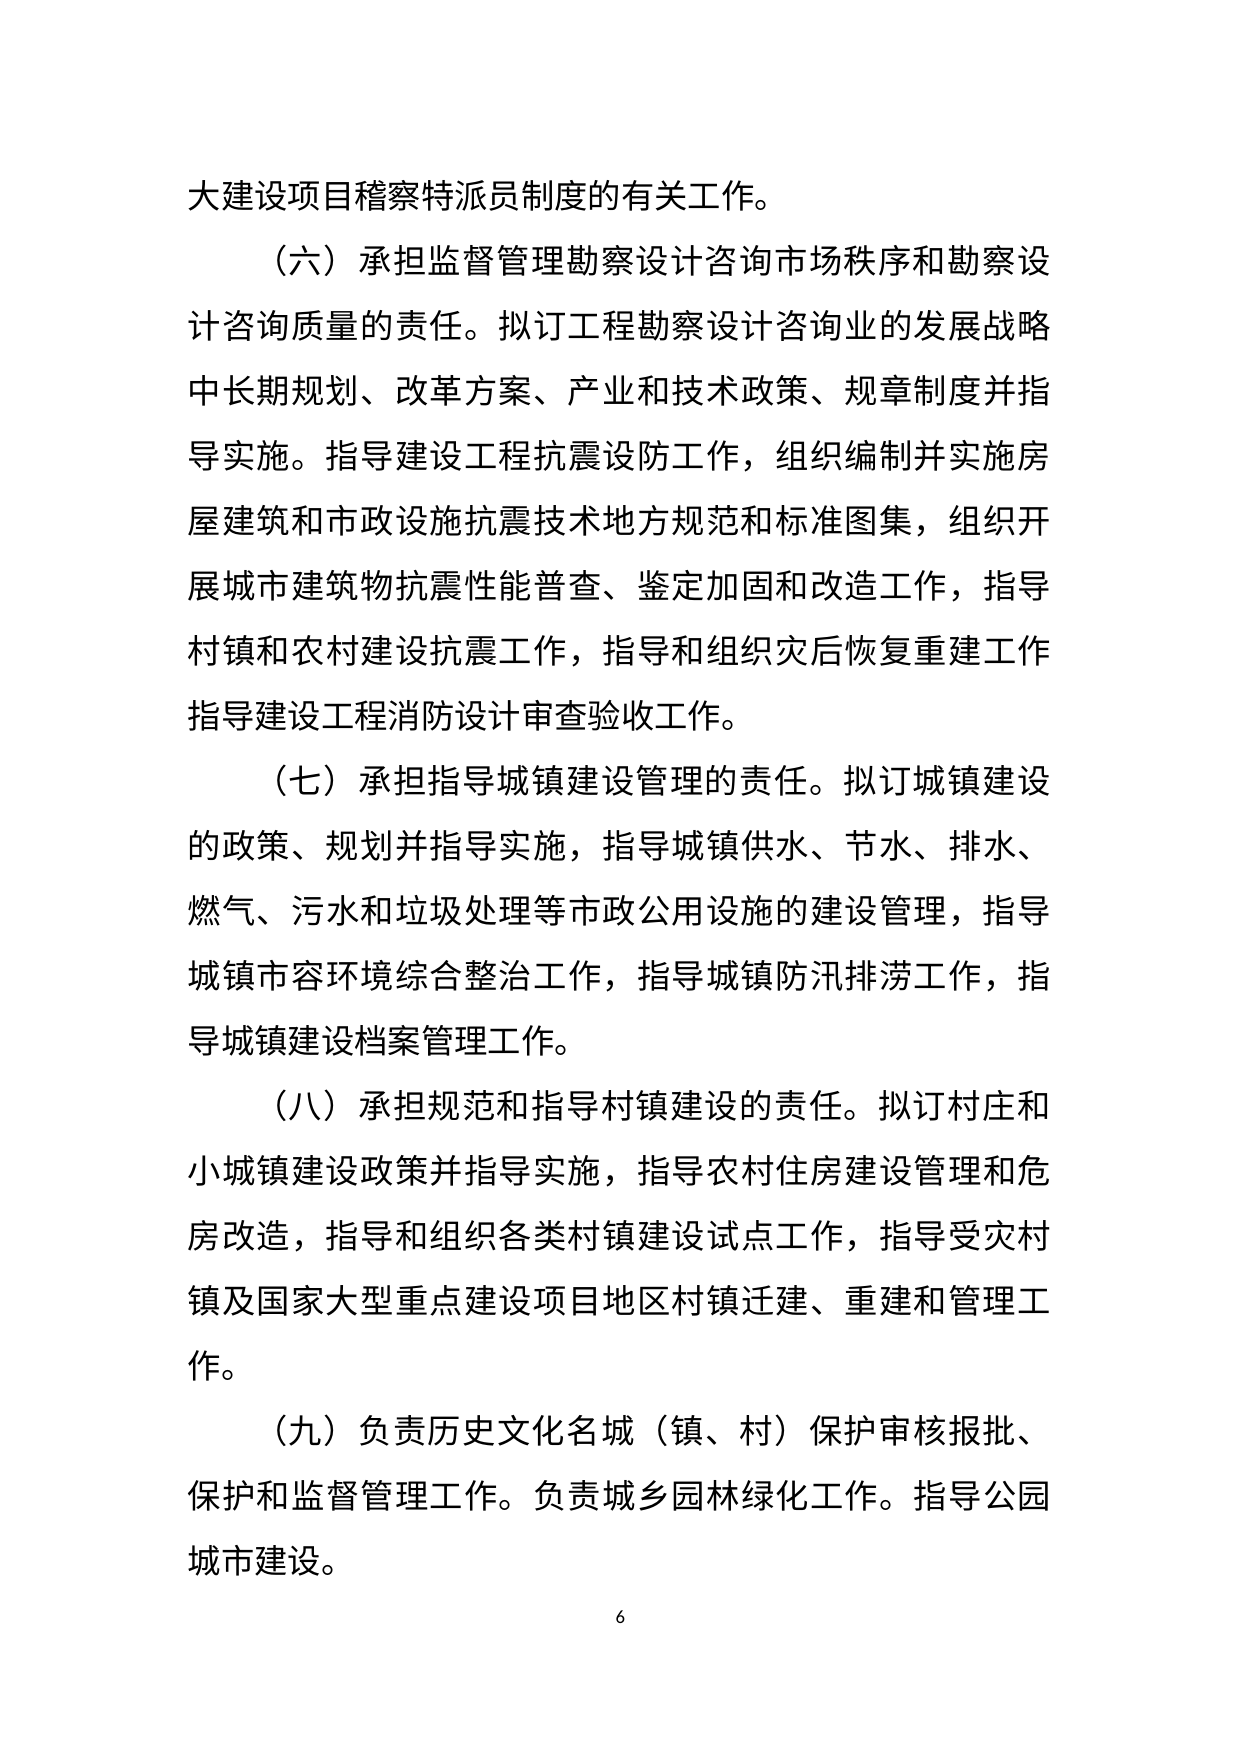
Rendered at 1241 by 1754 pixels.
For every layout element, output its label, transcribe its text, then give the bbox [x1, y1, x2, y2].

text （七）承担指导城镇建设管理的责任。拟订城镇建设的政策、规划并指导实施，指导城镇供水、节水、排水、燃气、污水和垃圾处理等市政公用设施的建设管理，指导城镇市容环境综合整治工作，指导城镇防汛排涝工作，指导城镇建设档案管理工作。 [187, 747, 1053, 1072]
text （八）承担规范和指导村镇建设的责任。拟订村庄和小城镇建设政策并指导实施，指导农村住房建设管理和危房改造，指导和组织各类村镇建设试点工作，指导受灾村镇及国家大型重点建设项目地区村镇迁建、重建和管理工作。 [187, 1072, 1053, 1397]
text （九）负责历史文化名城（镇、村）保护审核报批、保护和监督管理工作。负责城乡园林绿化工作。指导公园城市建设。 [187, 1397, 1053, 1592]
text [187, 162, 1053, 227]
text （六）承担监督管理勘察设计咨询市场秩序和勘察设计咨询质量的责任。拟订工程勘察设计咨询业的发展战略、中长期规划、改革方案、产业和技术政策、规章制度并指导实施。指导建设工程抗震设防工作，组织编制并实施房屋建筑和市政设施抗震技术地方规范和标准图集，组织开展城市建筑物抗震性能普查、鉴定加固和改造工作，指导村镇和农村建设抗震工作，指导和组织灾后恢复重建工作，指导建设工程消防设计审查验收工作。 [187, 227, 1053, 747]
